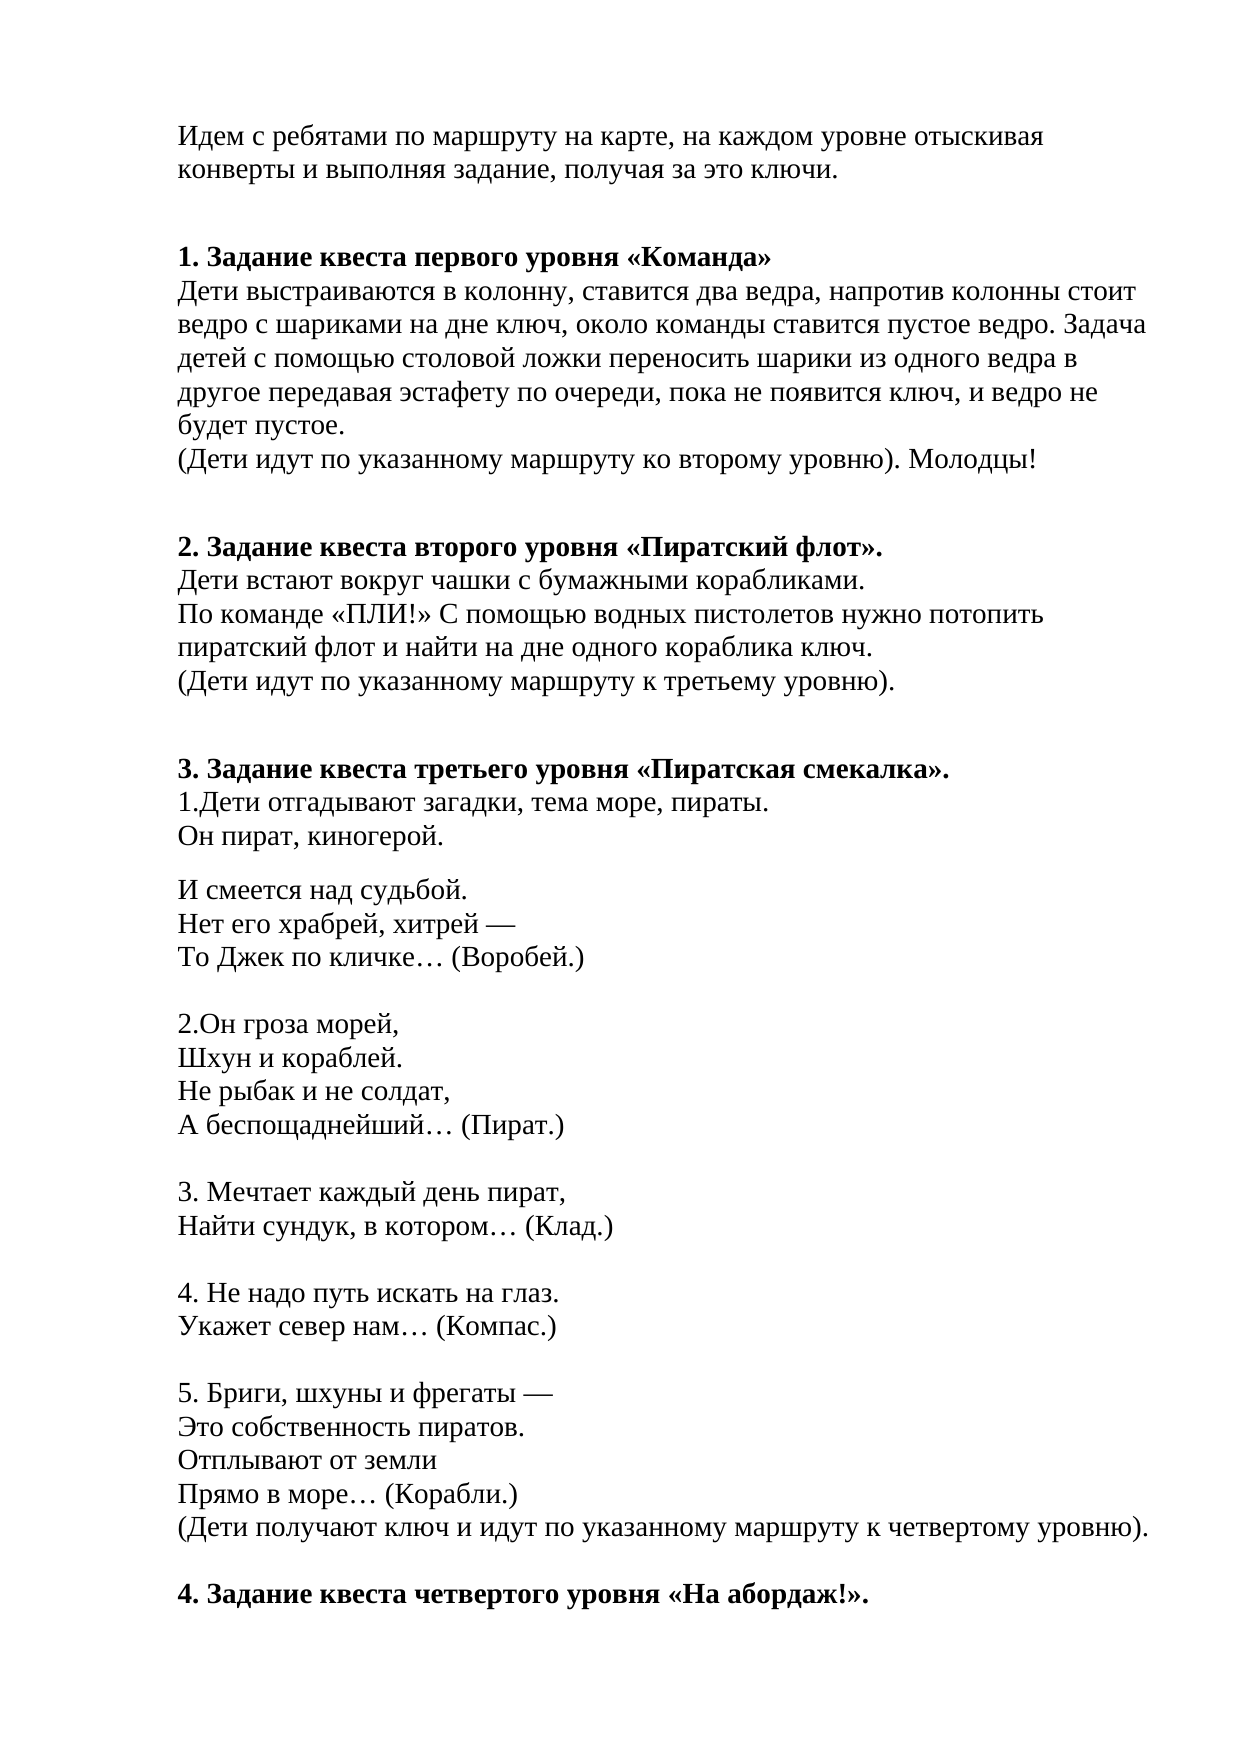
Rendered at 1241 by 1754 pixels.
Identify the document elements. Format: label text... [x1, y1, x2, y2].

text 2. Задание квеста второго уровня «Пиратский флот». Дети встают вокруг чашки с бумажными корабликами. По команде «ПЛИ!» С помощью водных пистолетов нужно потопить пиратский флот и найти на дне одного кораблика ключ. (Дети идут по указанному маршруту к третьему уровню). [177, 495, 1152, 696]
text 1. Задание квеста первого уровня «Команда» Дети выстраиваются в колонну, ставится два ведра, напротив колонны стоит ведро с шариками на дне ключ, около команды ставится пустое ведро. Задача детей с помощью столовой ложки переносить шарики из одного ведра в другое передавая эстафету по очереди, пока не появится ключ, и ведро не будет пустое. (Дети идут по указанному маршруту ко второму уровню). Молодцы! [177, 206, 1152, 474]
text 3. Задание квеста третьего уровня «Пиратская смекалка». 1.Дети отгадывают загадки, тема море, пираты. Он пират, киногерой. [177, 717, 1152, 851]
text Идем с ребятами по маршруту на карте, на каждом уровне отыскивая конверты и выполняя задание, получая за это ключи. [177, 118, 1152, 185]
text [177, 872, 1152, 1610]
